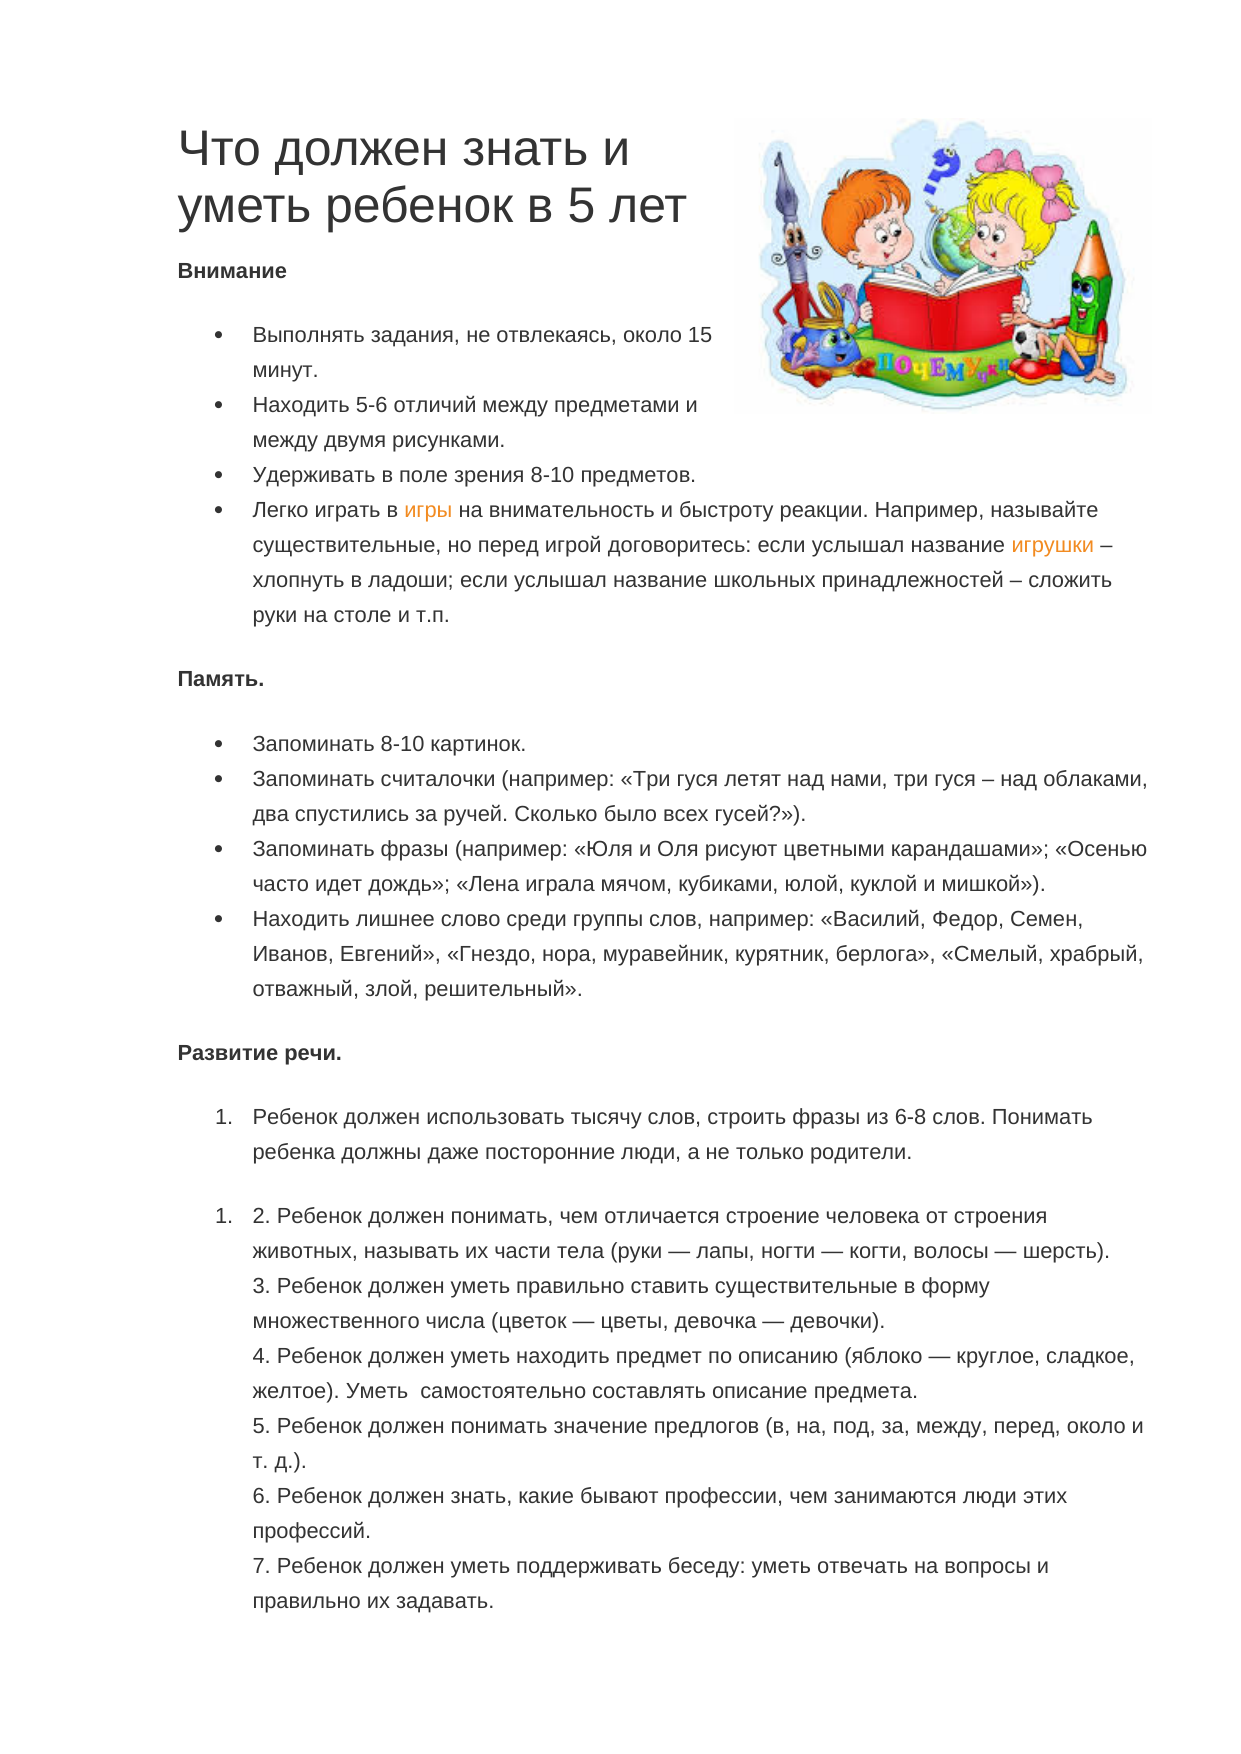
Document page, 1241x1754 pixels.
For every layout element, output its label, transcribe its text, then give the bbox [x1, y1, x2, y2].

list Выполнять задания, не отвлекаясь, около 15 минут. [215, 312, 734, 382]
list Запоминать фразы (например: «Юля и Оля рисуют цветными карандашами»; «Осенью часто идет дождь»; «Лена играла мячом, кубиками, юлой, куклой и мишкой»). [215, 826, 1152, 896]
text Память. [177, 656, 1152, 691]
text Внимание [177, 248, 734, 283]
list Легко играть в игры на внимательность и быстроту реакции. Например, называйте существительные, но перед игрой договоритесь: если услышал название игрушки – хлопнуть в ладоши; если услышал название школьных принадлежностей – сложить руки на столе и т.п. [215, 487, 1152, 627]
list Находить 5-6 отличий между предметами и между двумя рисунками. [215, 382, 1152, 452]
list Запоминать считалочки (например: «Три гуся летят над нами, три гуся – над облаками, два спустились за ручей. Сколько было всех гусей?»). [215, 756, 1152, 826]
list Ребенок должен использовать тысячу слов, строить фразы из 6-8 слов. Понимать ребенка должны даже посторонние люди, а не только родители. [215, 1094, 1152, 1164]
text Развитие речи. [177, 1030, 1152, 1065]
list Удерживать в поле зрения 8-10 предметов. [215, 452, 1152, 487]
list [215, 1193, 1152, 1613]
list Находить лишнее слово среди группы слов, например: «Василий, Федор, Семен, Иванов, Евгений», «Гнездо, нора, муравейник, курятник, берлога», «Смелый, храбрый, отважный, злой, решительный». [215, 896, 1152, 1001]
picture [734, 118, 1152, 414]
text Что должен знать и уметь ребенок в 5 лет [177, 118, 734, 233]
list Запоминать 8-10 картинок. [215, 721, 1152, 756]
